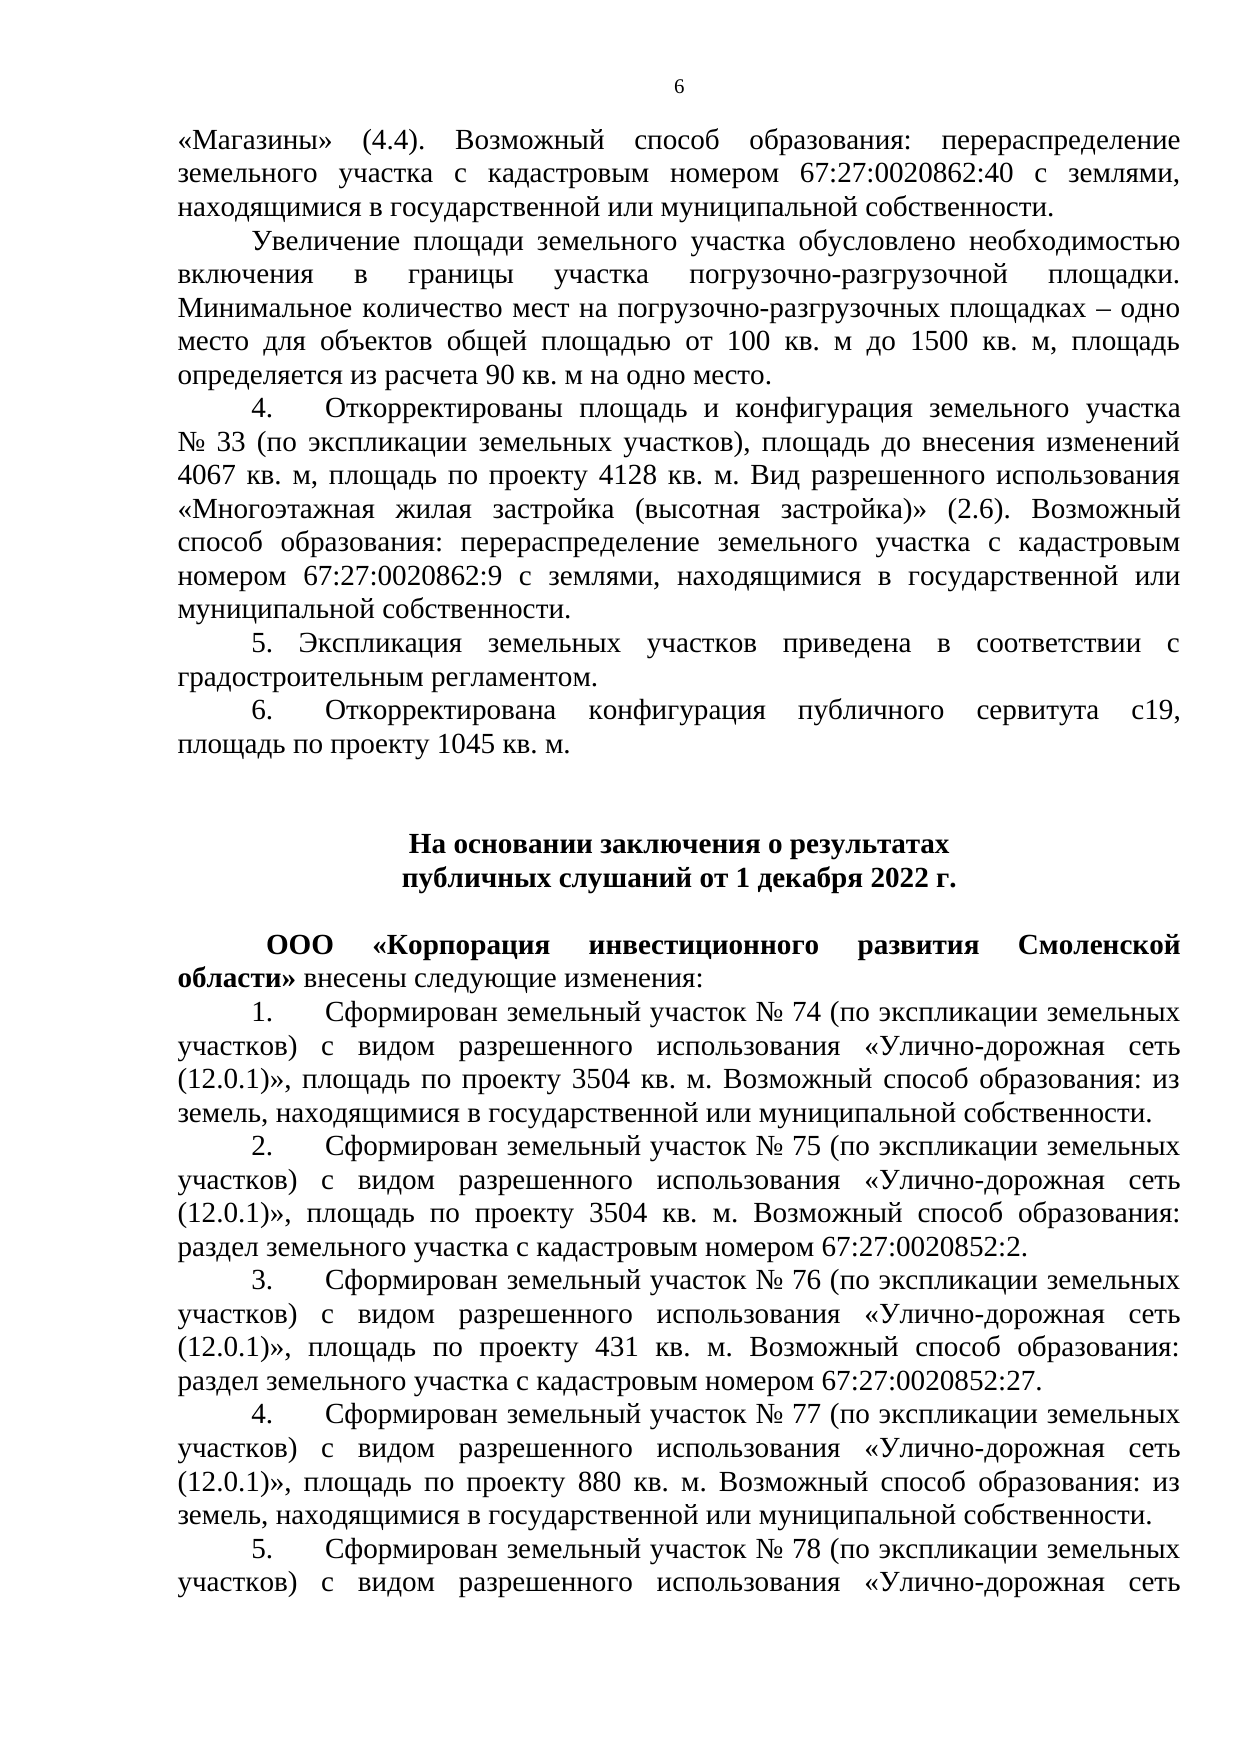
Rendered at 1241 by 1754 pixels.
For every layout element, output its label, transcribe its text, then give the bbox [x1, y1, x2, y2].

text Увеличение площади земельного участка обусловлено необходимостью включения в границы участка погрузочно-разгрузочной площадки. Минимальное количество мест на погрузочно-разгрузочных площадках – одно место для объектов общей площадью от 100 кв. м до 1500 кв. м, площадь определяется из расчета 90 кв. м на одно место. [177, 223, 1181, 390]
text На основании заключения о результатах [177, 826, 1181, 860]
list Сформирован земельный участок № 74 (по экспликации земельных участков) с видом разрешенного использования «Улично-дорожная сеть (12.0.1)», площадь по проекту 3504 кв. м. Возможный способ образования: из земель, находящимися в государственной или муниципальной собственности. [177, 994, 1181, 1128]
list Сформирован земельный участок № 77 (по экспликации земельных участков) с видом разрешенного использования «Улично-дорожная сеть (12.0.1)», площадь по проекту 880 кв. м. Возможный способ образования: из земель, находящимися в государственной или муниципальной собственности. [177, 1397, 1181, 1531]
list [177, 1531, 1181, 1598]
text ООО «Корпорация инвестиционного развития Смоленской области» внесены следующие изменения: [177, 927, 1181, 994]
list Сформирован земельный участок № 76 (по экспликации земельных участков) с видом разрешенного использования «Улично-дорожная сеть (12.0.1)», площадь по проекту 431 кв. м. Возможный способ образования: раздел земельного участка с кадастровым номером 67:27:0020852:27. [177, 1262, 1181, 1397]
text публичных слушаний от 1 декабря 2022 г. [177, 860, 1181, 893]
list Сформирован земельный участок № 75 (по экспликации земельных участков) с видом разрешенного использования «Улично-дорожная сеть (12.0.1)», площадь по проекту 3504 кв. м. Возможный способ образования: раздел земельного участка с кадастровым номером 67:27:0020852:2. [177, 1128, 1181, 1262]
text 4. Откорректированы площадь и конфигурация земельного участка № 33 (по экспликации земельных участков), площадь до внесения изменений 4067 кв. м, площадь по проекту 4128 кв. м. Вид разрешенного использования «Многоэтажная жилая застройка (высотная застройка)» (2.6). Возможный способ образования: перераспределение земельного участка с кадастровым номером 67:27:0020862:9 с землями, находящимися в государственной или муниципальной собственности. [177, 390, 1181, 625]
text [177, 122, 1181, 223]
text 5. Экспликация земельных участков приведена в соответствии с градостроительным регламентом. [177, 625, 1181, 692]
text 6. Откорректирована конфигурация публичного сервитута с19, площадь по проекту 1045 кв. м. [177, 692, 1181, 759]
